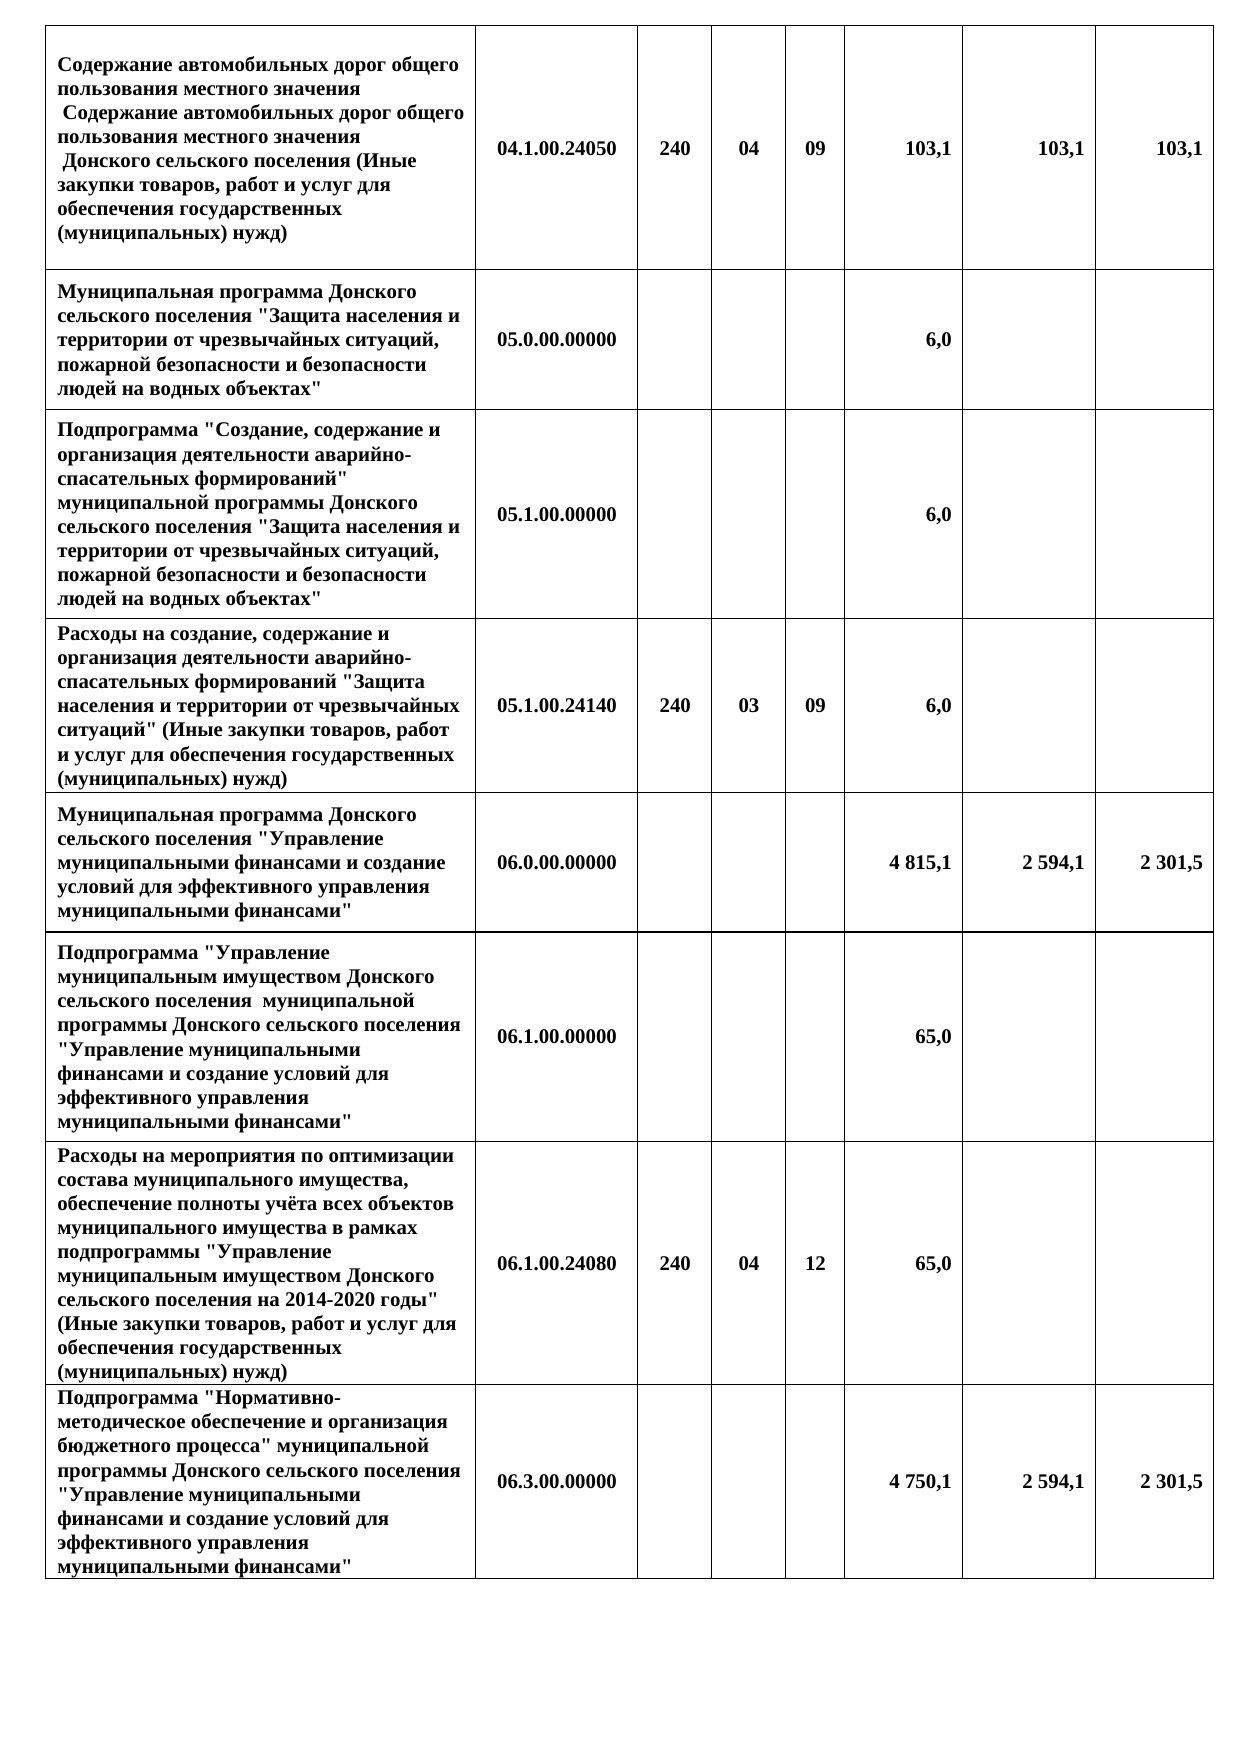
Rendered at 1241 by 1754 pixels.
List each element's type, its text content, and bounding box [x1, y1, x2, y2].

table_cell Содержание автомобильных дорог общего пользования местного значения Содержание автомобильных дорог общего пользования местного значения Донского сельского поселения (Иные закупки товаров, работ и услуг для обеспечения государственных (муниципальных) нужд) [46, 26, 475, 269]
table_cell [963, 270, 1095, 409]
table_cell 6,0 [845, 619, 962, 792]
table_cell [638, 933, 711, 1141]
table_cell [712, 1385, 785, 1578]
table_cell 2 301,5 [1096, 1385, 1213, 1578]
table_cell [1096, 270, 1213, 409]
table_cell Расходы на мероприятия по оптимизации состава муниципального имущества, обеспечение полноты учёта всех объектов муниципального имущества в рамках подпрограммы "Управление муниципальным имуществом Донского сельского поселения на 2014-2020 годы" (Иные закупки товаров, работ и услуг для обеспечения государственных (муниципальных) нужд) [46, 1142, 475, 1384]
table_cell [786, 410, 844, 618]
table_cell [786, 933, 844, 1141]
table_cell 4 750,1 [845, 1385, 962, 1578]
table_cell [638, 410, 711, 618]
table_cell 6,0 [845, 270, 962, 409]
table_cell [638, 270, 711, 409]
table_cell 4 815,1 [845, 793, 962, 931]
table_cell 06.0.00.00000 [476, 793, 637, 931]
table_cell 103,1 [1096, 26, 1213, 269]
table_cell Подпрограмма "Создание, содержание и организация деятельности аварийно-спасательных формирований" муниципальной программы Донского сельского поселения "Защита населения и территории от чрезвычайных ситуаций, пожарной безопасности и безопасности людей на водных объектах" [46, 410, 475, 618]
table_cell [786, 793, 844, 931]
table_cell [712, 270, 785, 409]
table_cell [963, 619, 1095, 792]
table_cell 09 [786, 619, 844, 792]
table_cell 65,0 [845, 1142, 962, 1384]
table_cell 12 [786, 1142, 844, 1384]
table_cell [1096, 933, 1213, 1141]
table_cell 2 594,1 [963, 793, 1095, 931]
table_cell [963, 933, 1095, 1141]
table_cell 2 301,5 [1096, 793, 1213, 931]
table_cell 6,0 [845, 410, 962, 618]
table_cell 05.0.00.00000 [476, 270, 637, 409]
table_cell Подпрограмма "Управление муниципальным имуществом Донского сельского поселения муниципальной программы Донского сельского поселения "Управление муниципальными финансами и создание условий для эффективного управления муниципальными финансами" [46, 933, 475, 1141]
table_cell [786, 1385, 844, 1578]
table_cell [712, 410, 785, 618]
table_cell 103,1 [845, 26, 962, 269]
table_cell 05.1.00.24140 [476, 619, 637, 792]
table_cell 06.3.00.00000 [476, 1385, 637, 1578]
table_cell Подпрограмма "Нормативно-методическое обеспечение и организация бюджетного процесса" муниципальной программы Донского сельского поселения "Управление муниципальными финансами и создание условий для эффективного управления муниципальными финансами" [46, 1385, 475, 1578]
table_cell [638, 1385, 711, 1578]
table_cell [786, 270, 844, 409]
table_cell 04 [712, 26, 785, 269]
table_cell [1096, 410, 1213, 618]
table_cell 09 [786, 26, 844, 269]
table_cell Муниципальная программа Донского сельского поселения "Защита населения и территории от чрезвычайных ситуаций, пожарной безопасности и безопасности людей на водных объектах" [46, 270, 475, 409]
table_cell 240 [638, 1142, 711, 1384]
table_cell 240 [638, 26, 711, 269]
table_cell [712, 933, 785, 1141]
table_cell 06.1.00.24080 [476, 1142, 637, 1384]
table_cell 04.1.00.24050 [476, 26, 637, 269]
table_cell 65,0 [845, 933, 962, 1141]
table_cell [963, 1142, 1095, 1384]
table_cell Расходы на создание, содержание и организация деятельности аварийно-спасательных формирований "Защита населения и территории от чрезвычайных ситуаций" (Иные закупки товаров, работ и услуг для обеспечения государственных (муниципальных) нужд) [46, 619, 475, 792]
table_cell [638, 793, 711, 931]
table_cell 103,1 [963, 26, 1095, 269]
table_cell 240 [638, 619, 711, 792]
table_cell [963, 410, 1095, 618]
table_cell 03 [712, 619, 785, 792]
table_cell [712, 793, 785, 931]
table_cell 05.1.00.00000 [476, 410, 637, 618]
table_cell 04 [712, 1142, 785, 1384]
table_cell 2 594,1 [963, 1385, 1095, 1578]
table_cell Муниципальная программа Донского сельского поселения "Управление муниципальными финансами и создание условий для эффективного управления муниципальными финансами" [46, 793, 475, 931]
table_cell [1096, 1142, 1213, 1384]
table_cell [1096, 619, 1213, 792]
table_cell 06.1.00.00000 [476, 933, 637, 1141]
